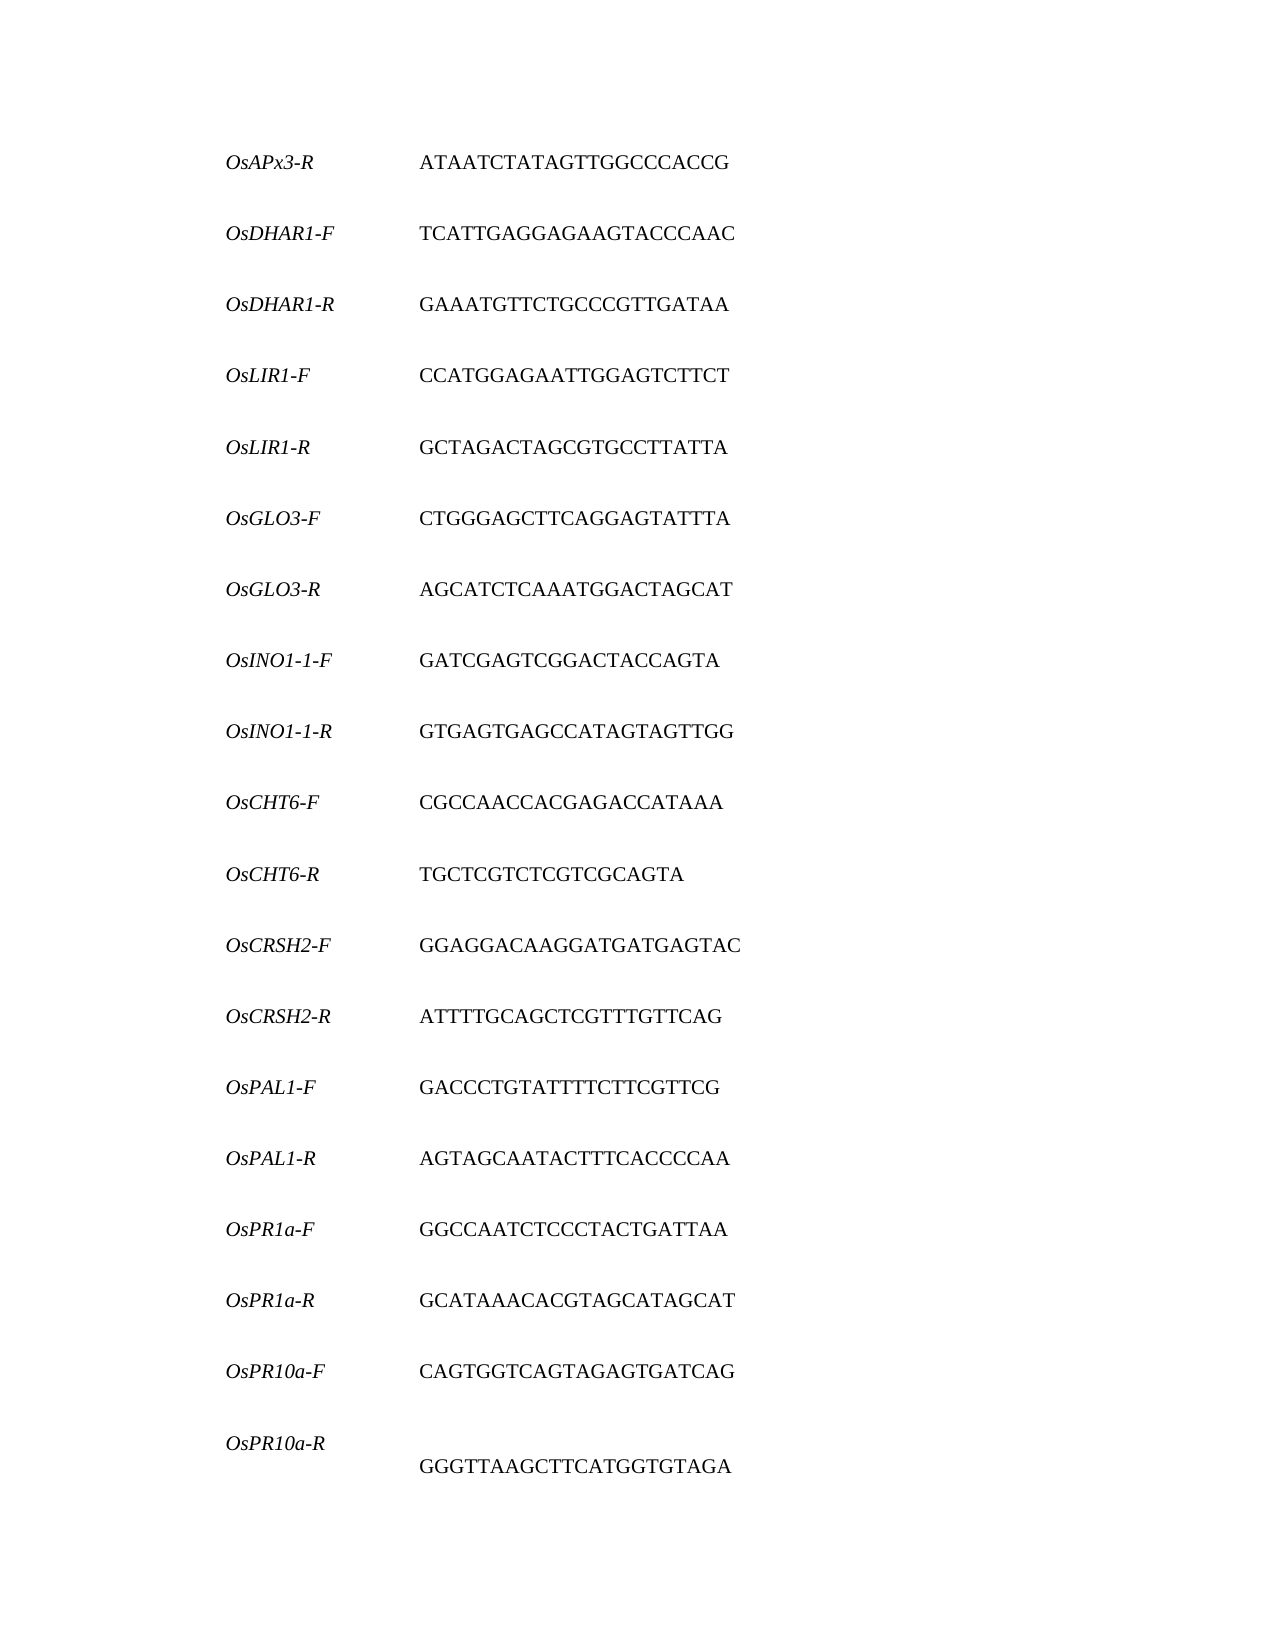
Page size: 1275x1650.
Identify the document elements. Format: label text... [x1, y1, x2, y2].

table_cell OsAPx3-R [225, 150, 419, 221]
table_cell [419, 1431, 1049, 1478]
table_cell GTGAGTGAGCCATAGTAGTTGG [419, 719, 1049, 790]
table_cell OsGLO3-F [225, 506, 419, 577]
table_cell OsPR10a-R [225, 1431, 419, 1478]
table_cell GACCCTGTATTTTCTTCGTTCG [419, 1075, 1049, 1146]
table_cell OsPAL1-F [225, 1075, 419, 1146]
table_cell CTGGGAGCTTCAGGAGTATTTA [419, 506, 1049, 577]
table_cell GAAATGTTCTGCCCGTTGATAA [419, 292, 1049, 363]
table_cell TCATTGAGGAGAAGTACCCAAC [419, 221, 1049, 292]
table_cell OsLIR1-F [225, 364, 419, 434]
table_cell OsPAL1-R [225, 1146, 419, 1217]
table_cell OsINO1-1-F [225, 648, 419, 719]
table_cell GGCCAATCTCCCTACTGATTAA [419, 1217, 1049, 1288]
table_cell OsDHAR1-R [225, 292, 419, 363]
table_cell OsPR1a-F [225, 1217, 419, 1288]
table_cell ATAATCTATAGTTGGCCCACCG [419, 150, 1049, 221]
table_cell GATCGAGTCGGACTACCAGTA [419, 648, 1049, 719]
table_cell CCATGGAGAATTGGAGTCTTCT [419, 364, 1049, 434]
table_cell OsINO1-1-R [225, 719, 419, 790]
table_cell OsGLO3-R [225, 577, 419, 648]
table_cell OsCRSH2-R [225, 1004, 419, 1075]
table_cell OsCRSH2-F [225, 933, 419, 1004]
table_cell OsPR10a-F [225, 1360, 419, 1431]
table_cell OsCHT6-F [225, 790, 419, 861]
table_cell OsDHAR1-F [225, 221, 419, 292]
table_cell GCATAAACACGTAGCATAGCAT [419, 1288, 1049, 1359]
table_cell OsCHT6-R [225, 861, 419, 933]
table_cell OsLIR1-R [225, 435, 419, 506]
table_cell GGAGGACAAGGATGATGAGTAC [419, 933, 1049, 1004]
table_cell CAGTGGTCAGTAGAGTGATCAG [419, 1360, 1049, 1431]
table_cell AGTAGCAATACTTTCACCCCAA [419, 1146, 1049, 1217]
table_cell AGCATCTCAAATGGACTAGCAT [419, 577, 1049, 648]
table_cell TGCTCGTCTCGTCGCAGTA [419, 861, 1049, 933]
table_cell GCTAGACTAGCGTGCCTTATTA [419, 435, 1049, 506]
table_cell CGCCAACCACGAGACCATAAA [419, 790, 1049, 861]
table_cell ATTTTGCAGCTCGTTTGTTCAG [419, 1004, 1049, 1075]
table_cell OsPR1a-R [225, 1288, 419, 1359]
